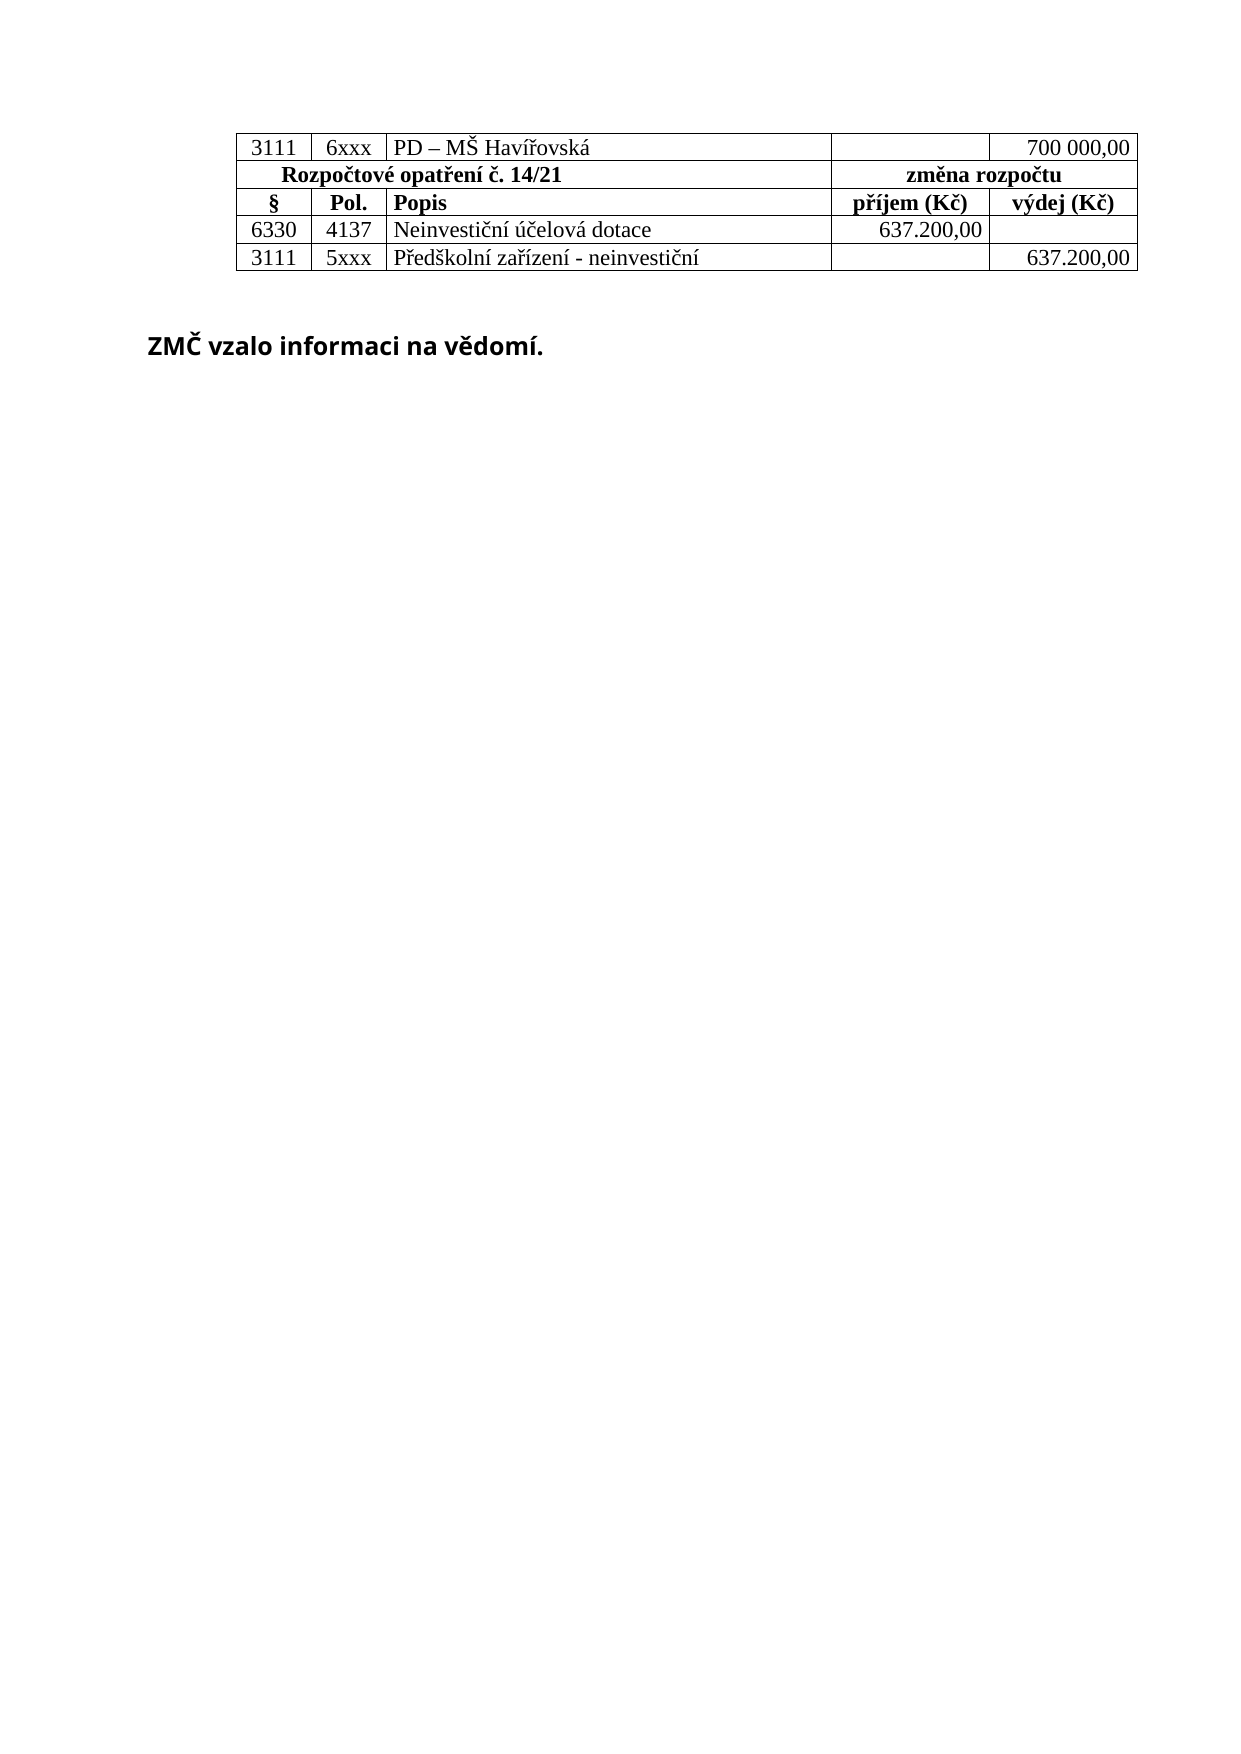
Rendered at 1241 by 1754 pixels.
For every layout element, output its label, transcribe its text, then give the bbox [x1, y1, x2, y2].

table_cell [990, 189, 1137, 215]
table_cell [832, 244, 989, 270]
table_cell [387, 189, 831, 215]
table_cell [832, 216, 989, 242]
text ZMČ vzalo informaci na vědomí. [148, 328, 1093, 362]
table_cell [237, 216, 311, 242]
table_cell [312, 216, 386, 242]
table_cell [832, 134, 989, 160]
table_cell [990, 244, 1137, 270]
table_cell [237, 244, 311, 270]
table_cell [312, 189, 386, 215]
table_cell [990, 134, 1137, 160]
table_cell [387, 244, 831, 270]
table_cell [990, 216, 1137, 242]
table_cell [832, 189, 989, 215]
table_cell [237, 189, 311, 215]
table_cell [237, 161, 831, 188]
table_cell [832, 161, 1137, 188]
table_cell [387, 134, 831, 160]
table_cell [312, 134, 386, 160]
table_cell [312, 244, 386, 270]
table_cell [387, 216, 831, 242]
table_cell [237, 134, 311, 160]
